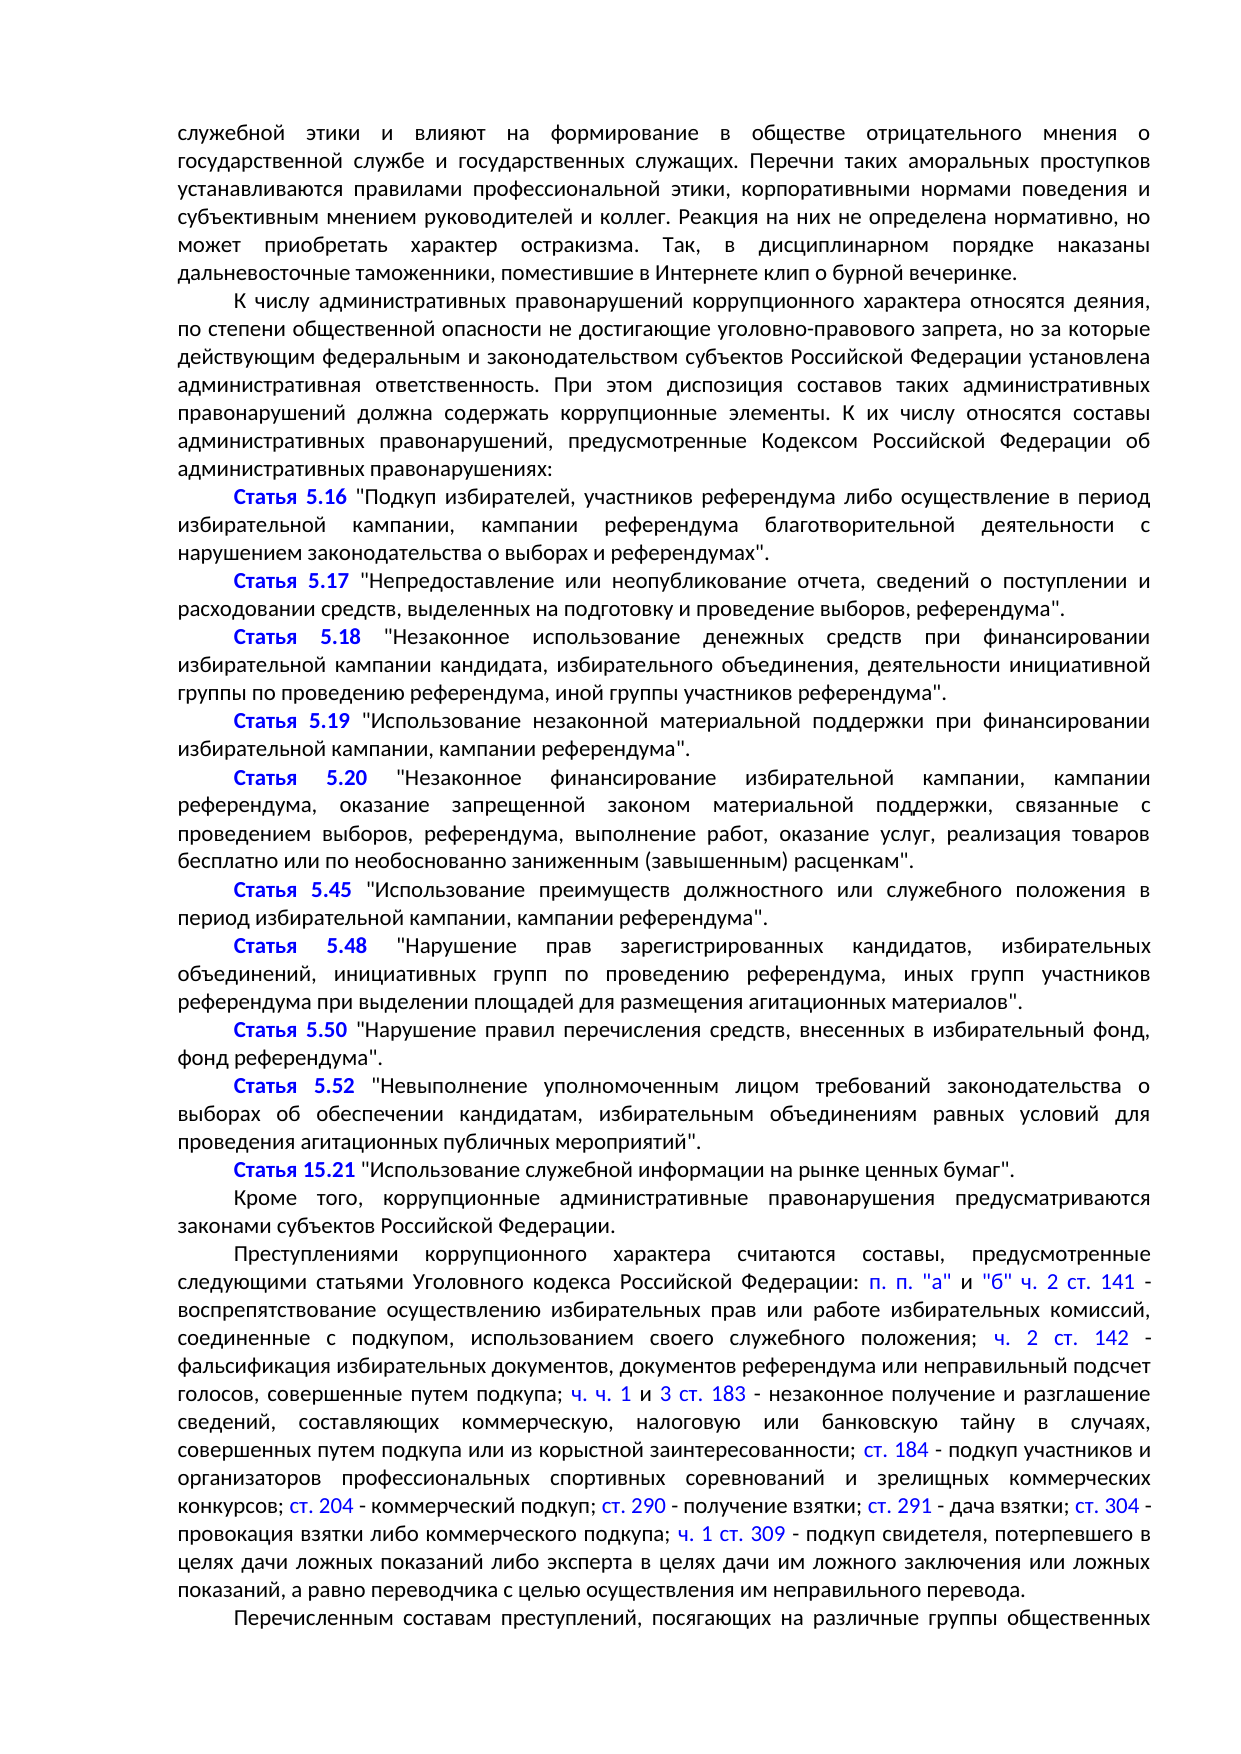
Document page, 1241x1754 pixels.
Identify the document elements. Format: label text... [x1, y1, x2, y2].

text Статья 5.18 "Незаконное использование денежных средств при финансировании избирательной кампании кандидата, избирательного объединения, деятельности инициативной группы по проведению референдума, иной группы участников референдума". [177, 622, 1152, 707]
text Преступлениями коррупционного характера считаются составы, предусмотренные следующими статьями Уголовного кодекса Российской Федерации: п. п. "а" и "б" ч. 2 ст. 141 - воспрепятствование осуществлению избирательных прав или работе избирательных комиссий, соединенные с подкупом, использованием своего служебного положения; ч. 2 ст. 142 - фальсификация избирательных документов, документов референдума или неправильный подсчет голосов, совершенные путем подкупа; ч. ч. 1 и 3 ст. 183 - незаконное получение и разглашение сведений, составляющих коммерческую, налоговую или банковскую тайну в случаях, совершенных путем подкупа или из корыстной заинтересованности; ст. 184 - подкуп участников и организаторов профессиональных спортивных соревнований и зрелищных коммерческих конкурсов; ст. 204 - коммерческий подкуп; ст. 290 - получение взятки; ст. 291 - дача взятки; ст. 304 - провокация взятки либо коммерческого подкупа; ч. 1 ст. 309 - подкуп свидетеля, потерпевшего в целях дачи ложных показаний либо эксперта в целях дачи им ложного заключения или ложных показаний, а равно переводчика с целью осуществления им неправильного перевода. [177, 1239, 1152, 1603]
text Статья 5.50 "Нарушение правил перечисления средств, внесенных в избирательный фонд, фонд референдума". [177, 1015, 1152, 1071]
text Статья 5.19 "Использование незаконной материальной поддержки при финансировании избирательной кампании, кампании референдума". [177, 707, 1152, 763]
text Статья 5.52 "Невыполнение уполномоченным лицом требований законодательства о выборах об обеспечении кандидатам, избирательным объединениям равных условий для проведения агитационных публичных мероприятий". [177, 1071, 1152, 1155]
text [177, 1603, 1152, 1631]
text Статья 5.17 "Непредоставление или неопубликование отчета, сведений о поступлении и расходовании средств, выделенных на подготовку и проведение выборов, референдума". [177, 566, 1152, 622]
text Статья 5.45 "Использование преимуществ должностного или служебного положения в период избирательной кампании, кампании референдума". [177, 875, 1152, 931]
text Статья 5.48 "Нарушение прав зарегистрированных кандидатов, избирательных объединений, инициативных групп по проведению референдума, иных групп участников референдума при выделении площадей для размещения агитационных материалов". [177, 931, 1152, 1015]
text Статья 5.20 "Незаконное финансирование избирательной кампании, кампании референдума, оказание запрещенной законом материальной поддержки, связанные с проведением выборов, референдума, выполнение работ, оказание услуг, реализация товаров бесплатно или по необоснованно заниженным (завышенным) расценкам". [177, 763, 1152, 875]
text К числу административных правонарушений коррупционного характера относятся деяния, по степени общественной опасности не достигающие уголовно-правового запрета, но за которые действующим федеральным и законодательством субъектов Российской Федерации установлена административная ответственность. При этом диспозиция составов таких административных правонарушений должна содержать коррупционные элементы. К их числу относятся составы административных правонарушений, предусмотренные Кодексом Российской Федерации об административных правонарушениях: [177, 286, 1152, 482]
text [177, 118, 1152, 286]
text Статья 5.16 "Подкуп избирателей, участников референдума либо осуществление в период избирательной кампании, кампании референдума благотворительной деятельности с нарушением законодательства о выборах и референдумах". [177, 482, 1152, 566]
text Статья 15.21 "Использование служебной информации на рынке ценных бумаг". [177, 1155, 1152, 1183]
text Кроме того, коррупционные административные правонарушения предусматриваются законами субъектов Российской Федерации. [177, 1183, 1152, 1239]
